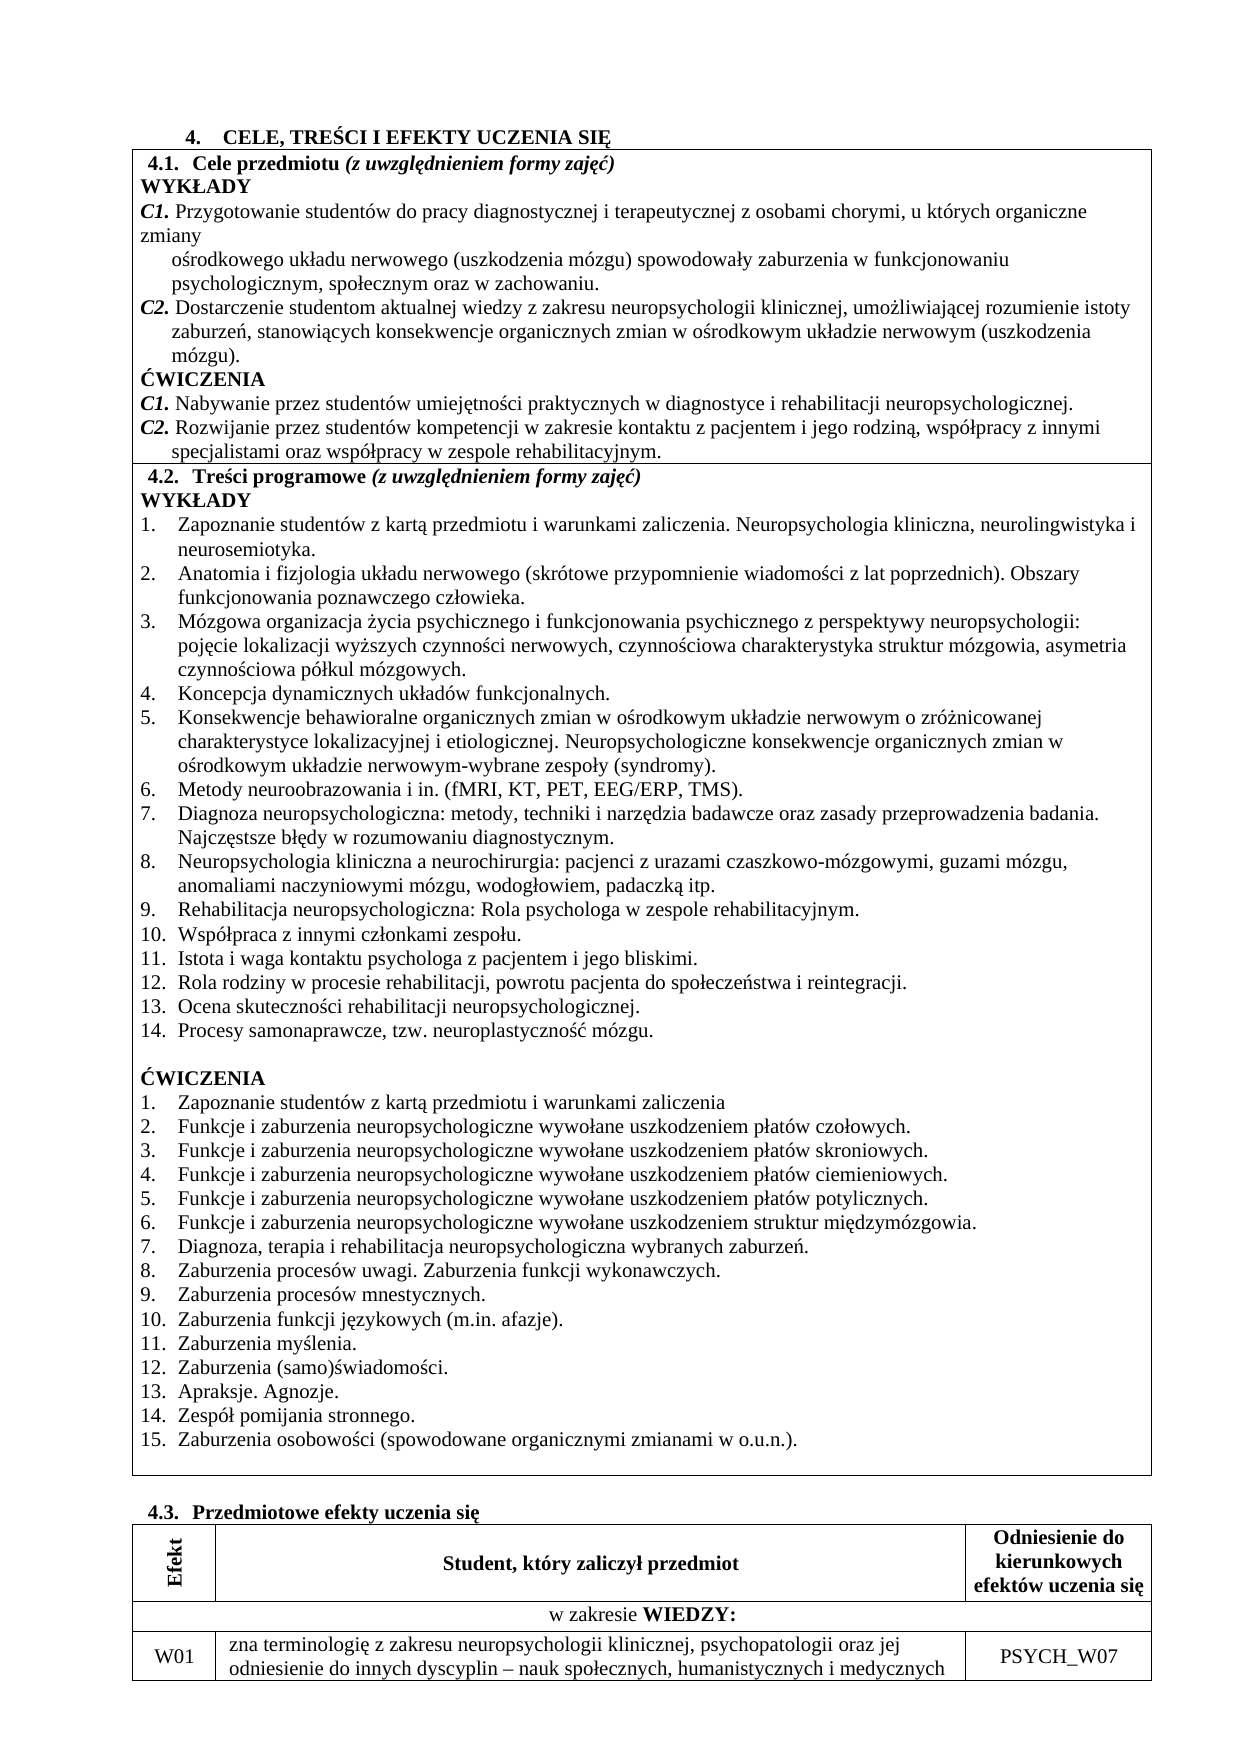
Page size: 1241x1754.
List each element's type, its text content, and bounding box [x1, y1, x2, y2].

table_header Efekt [133, 1525, 215, 1601]
table_cell w zakresie WIEDZY: [133, 1602, 1151, 1631]
list CELE, TREŚCI I EFEKTY UCZENIA SIĘ [185, 125, 1187, 149]
table_cell W01 [133, 1632, 215, 1680]
table_cell Treści programowe (z uwzględnieniem formy zajęć) WYKŁADY Zapoznanie studentów z kartą przedmiotu i warunkami zaliczenia. Neuropsychologia kliniczna, neurolingwistyka i neurosemiotyka. Anatomia i fizjologia układu nerwowego (skrótowe przypomnienie wiadomości z lat poprzednich). Obszary funkcjonowania poznawczego człowieka. Mózgowa organizacja życia psychicznego i funkcjonowania psychicznego z perspektywy neuropsychologii: pojęcie lokalizacji wyższych czynności nerwowych, czynnościowa charakterystyka struktur mózgowia, asymetria czynnościowa półkul mózgowych. Koncepcja dynamicznych układów funkcjonalnych. Konsekwencje behawioralne organicznych zmian w ośrodkowym układzie nerwowym o zróżnicowanej charakterystyce lokalizacyjnej i etiologicznej. Neuropsychologiczne konsekwencje organicznych zmian w ośrodkowym układzie nerwowym-wybrane zespoły (syndromy). Metody neuroobrazowania i in. (fMRI, KT, PET, EEG/ERP, TMS). Diagnoza neuropsychologiczna: metody, techniki i narzędzia badawcze oraz zasady przeprowadzenia badania. Najczęstsze błędy w rozumowaniu diagnostycznym. Neuropsychologia kliniczna a neurochirurgia: pacjenci z urazami czaszkowo-mózgowymi, guzami mózgu, anomaliami naczyniowymi mózgu, wodogłowiem, padaczką itp. Rehabilitacja neuropsychologiczna: Rola psychologa w zespole rehabilitacyjnym. Współpraca z innymi członkami zespołu. Istota i waga kontaktu psychologa z pacjentem i jego bliskimi. Rola rodziny w procesie rehabilitacji, powrotu pacjenta do społeczeństwa i reintegracji. Ocena skuteczności rehabilitacji neuropsychologicznej. Procesy samonaprawcze, tzw. neuroplastyczność mózgu. ĆWICZENIA Zapoznanie studentów z kartą przedmiotu i warunkami zaliczenia Funkcje i zaburzenia neuropsychologiczne wywołane uszkodzeniem płatów czołowych. Funkcje i zaburzenia neuropsychologiczne wywołane uszkodzeniem płatów skroniowych. Funkcje i zaburzenia neuropsychologiczne wywołane uszkodzeniem płatów ciemieniowych. Funkcje i zaburzenia neuropsychologiczne wywołane uszkodzeniem płatów potylicznych. Funkcje i zaburzenia neuropsychologiczne wywołane uszkodzeniem struktur międzymózgowia. Diagnoza, terapia i rehabilitacja neuropsychologiczna wybranych zaburzeń. Zaburzenia procesów uwagi. Zaburzenia funkcji wykonawczych. Zaburzenia procesów mnestycznych. Zaburzenia funkcji językowych (m.in. afazje). Zaburzenia myślenia. Zaburzenia (samo)świadomości. Apraksje. Agnozje. Zespół pomijania stronnego. Zaburzenia osobowości (spowodowane organicznymi zmianami w o.u.n.). [133, 464, 1151, 1475]
table_header Cele przedmiotu (z uwzględnieniem formy zajęć) WYKŁADY C1. Przygotowanie studentów do pracy diagnostycznej i terapeutycznej z osobami chorymi, u których organiczne zmiany ośrodkowego układu nerwowego (uszkodzenia mózgu) spowodowały zaburzenia w funkcjonowaniu psychologicznym, społecznym oraz w zachowaniu. C2. Dostarczenie studentom aktualnej wiedzy z zakresu neuropsychologii klinicznej, umożliwiającej rozumienie istoty zaburzeń, stanowiących konsekwencje organicznych zmian w ośrodkowym układzie nerwowym (uszkodzenia mózgu). ĆWICZENIA C1. Nabywanie przez studentów umiejętności praktycznych w diagnostyce i rehabilitacji neuropsychologicznej. C2. Rozwijanie przez studentów kompetencji w zakresie kontaktu z pacjentem i jego rodziną, współpracy z innymi specjalistami oraz współpracy w zespole rehabilitacyjnym. [133, 150, 1151, 463]
table_header Odniesienie do kierunkowych efektów uczenia się [966, 1525, 1151, 1601]
table_header Student, który zaliczył przedmiot [216, 1525, 965, 1601]
table_cell PSYCH_W07 [966, 1632, 1151, 1680]
list Przedmiotowe efekty uczenia się [148, 1500, 1187, 1524]
table_cell zna terminologię z zakresu neuropsychologii klinicznej, psychopatologii oraz jej odniesienie do innych dyscyplin – nauk społecznych, humanistycznych i medycznych [216, 1632, 965, 1680]
